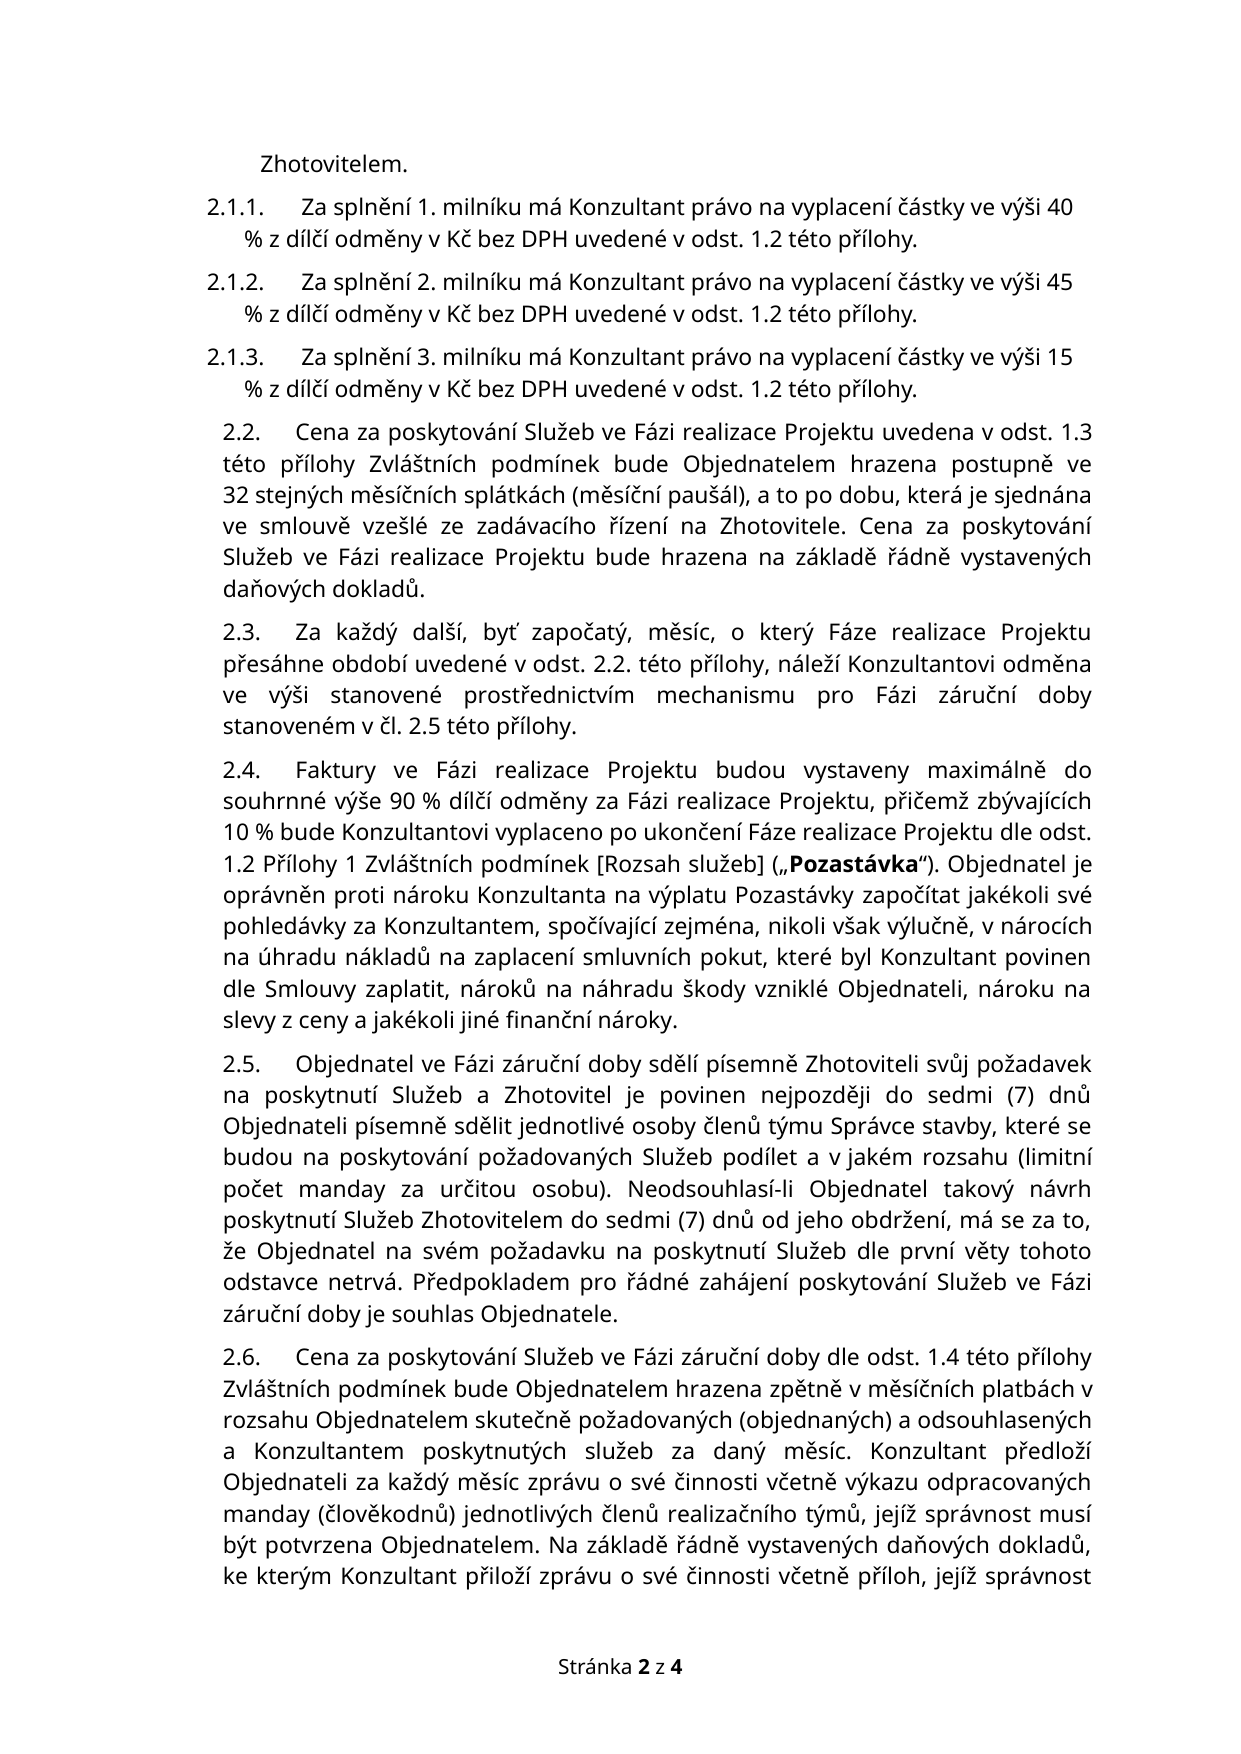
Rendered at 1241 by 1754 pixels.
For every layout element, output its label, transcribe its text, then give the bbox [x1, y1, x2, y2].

list Za splnění 2. milníku má Konzultant právo na vyplacení částky ve výši 45 % z dílčí odměny v Kč bez DPH uvedené v odst. 1.2 této přílohy. [207, 266, 1093, 329]
list Objednatel ve Fázi záruční doby sdělí písemně Zhotoviteli svůj požadavek na poskytnutí Služeb a Zhotovitel je povinen nejpozději do sedmi (7) dnů Objednateli písemně sdělit jednotlivé osoby členů týmu Správce stavby, které se budou na poskytování požadovaných Služeb podílet a v jakém rozsahu (limitní počet manday za určitou osobu). Neodsouhlasí-li Objednatel takový návrh poskytnutí Služeb Zhotovitelem do sedmi (7) dnů od jeho obdržení, má se za to, že Objednatel na svém požadavku na poskytnutí Služeb dle první věty tohoto odstavce netrvá. Předpokladem pro řádné zahájení poskytování Služeb ve Fázi záruční doby je souhlas Objednatele. [222, 1048, 1093, 1329]
list Za splnění 1. milníku má Konzultant právo na vyplacení částky ve výši 40 % z dílčí odměny v Kč bez DPH uvedené v odst. 1.2 této přílohy. [207, 191, 1093, 254]
list Cena za poskytování Služeb ve Fázi realizace Projektu uvedena v odst. 1.3 této přílohy Zvláštních podmínek bude Objednatelem hrazena postupně ve 32 stejných měsíčních splátkách (měsíční paušál), a to po dobu, která je sjednána ve smlouvě vzešlé ze zadávacího řízení na Zhotovitele. Cena za poskytování Služeb ve Fázi realizace Projektu bude hrazena na základě řádně vystavených daňových dokladů. [222, 416, 1093, 604]
list Faktury ve Fázi realizace Projektu budou vystaveny maximálně do souhrnné výše 90 % dílčí odměny za Fázi realizace Projektu, přičemž zbývajících 10 % bude Konzultantovi vyplaceno po ukončení Fáze realizace Projektu dle odst. 1.2 Přílohy 1 Zvláštních podmínek [Rozsah služeb] („Pozastávka“). Objednatel je oprávněn proti nároku Konzultanta na výplatu Pozastávky započítat jakékoli své pohledávky za Konzultantem, spočívající zejména, nikoli však výlučně, v nárocích na úhradu nákladů na zaplacení smluvních pokut, které byl Konzultant povinen dle Smlouvy zaplatit, nároků na náhradu škody vzniklé Objednateli, nároku na slevy z ceny a jakékoli jiné finanční nároky. [222, 754, 1093, 1035]
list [223, 148, 1093, 179]
list Za každý další, byť započatý, měsíc, o který Fáze realizace Projektu přesáhne období uvedené v odst. 2.2. této přílohy, náleží Konzultantovi odměna ve výši stanovené prostřednictvím mechanismu pro Fázi záruční doby stanoveném v čl. 2.5 této přílohy. [222, 616, 1093, 741]
list Za splnění 3. milníku má Konzultant právo na vyplacení částky ve výši 15 % z dílčí odměny v Kč bez DPH uvedené v odst. 1.2 této přílohy. [207, 341, 1093, 404]
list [222, 1341, 1093, 1591]
